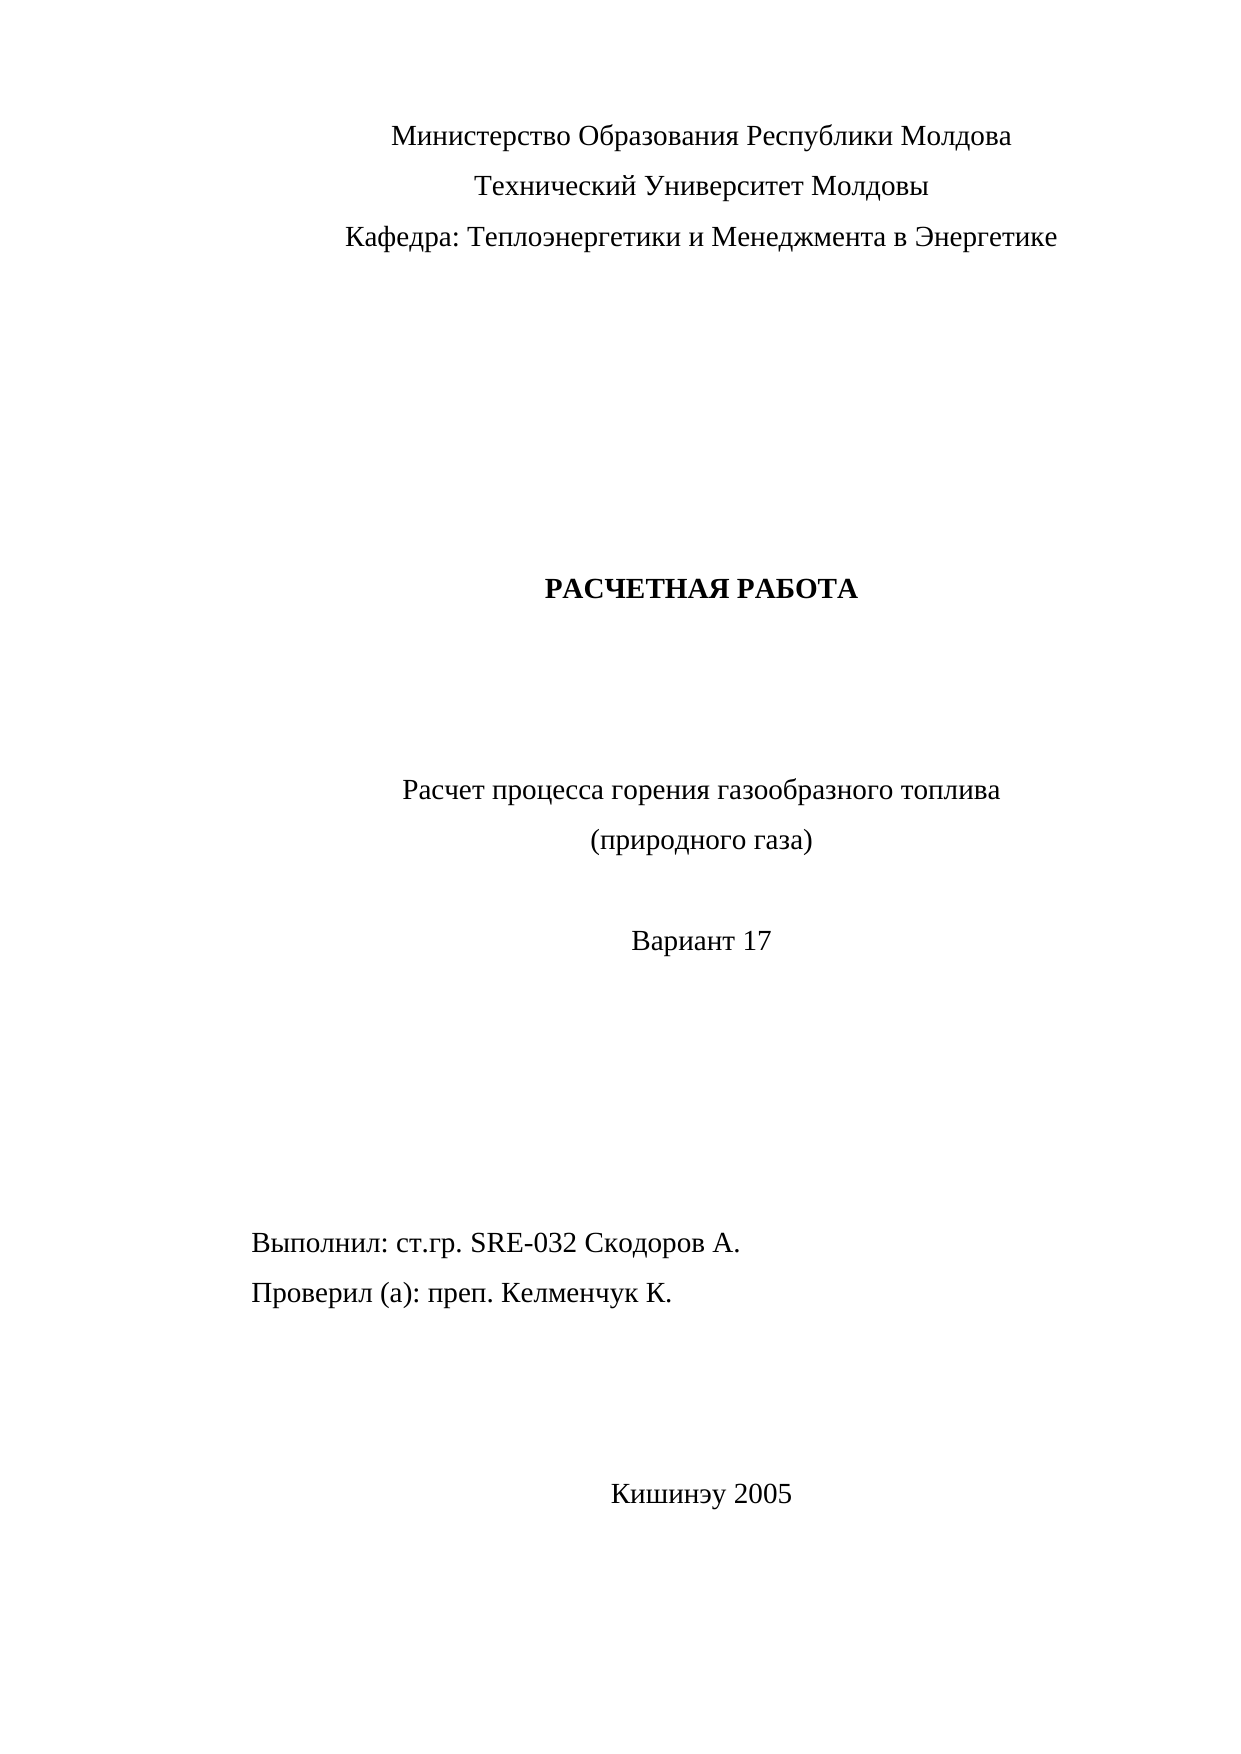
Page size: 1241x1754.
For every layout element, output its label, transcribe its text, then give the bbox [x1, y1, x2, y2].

text РАСЧЕТНАЯ РАБОТА [177, 571, 1152, 604]
text Министерство Образования Республики Молдова [177, 118, 1152, 152]
text Кишинэу 2005 [177, 1477, 1152, 1510]
text Расчет процесса горения газообразного топлива [177, 772, 1152, 806]
text Выполнил: ст.гр. SRE-032 Скодоров А. [177, 1225, 1152, 1258]
text Вариант 17 [177, 923, 1152, 957]
text Кафедра: Теплоэнергетики и Менеджмента в Энергетике [177, 219, 1152, 252]
text Проверил (а): преп. Келменчук К. [177, 1275, 1152, 1309]
text (природного газа) [177, 822, 1152, 856]
text Технический Университет Молдовы [177, 168, 1152, 202]
